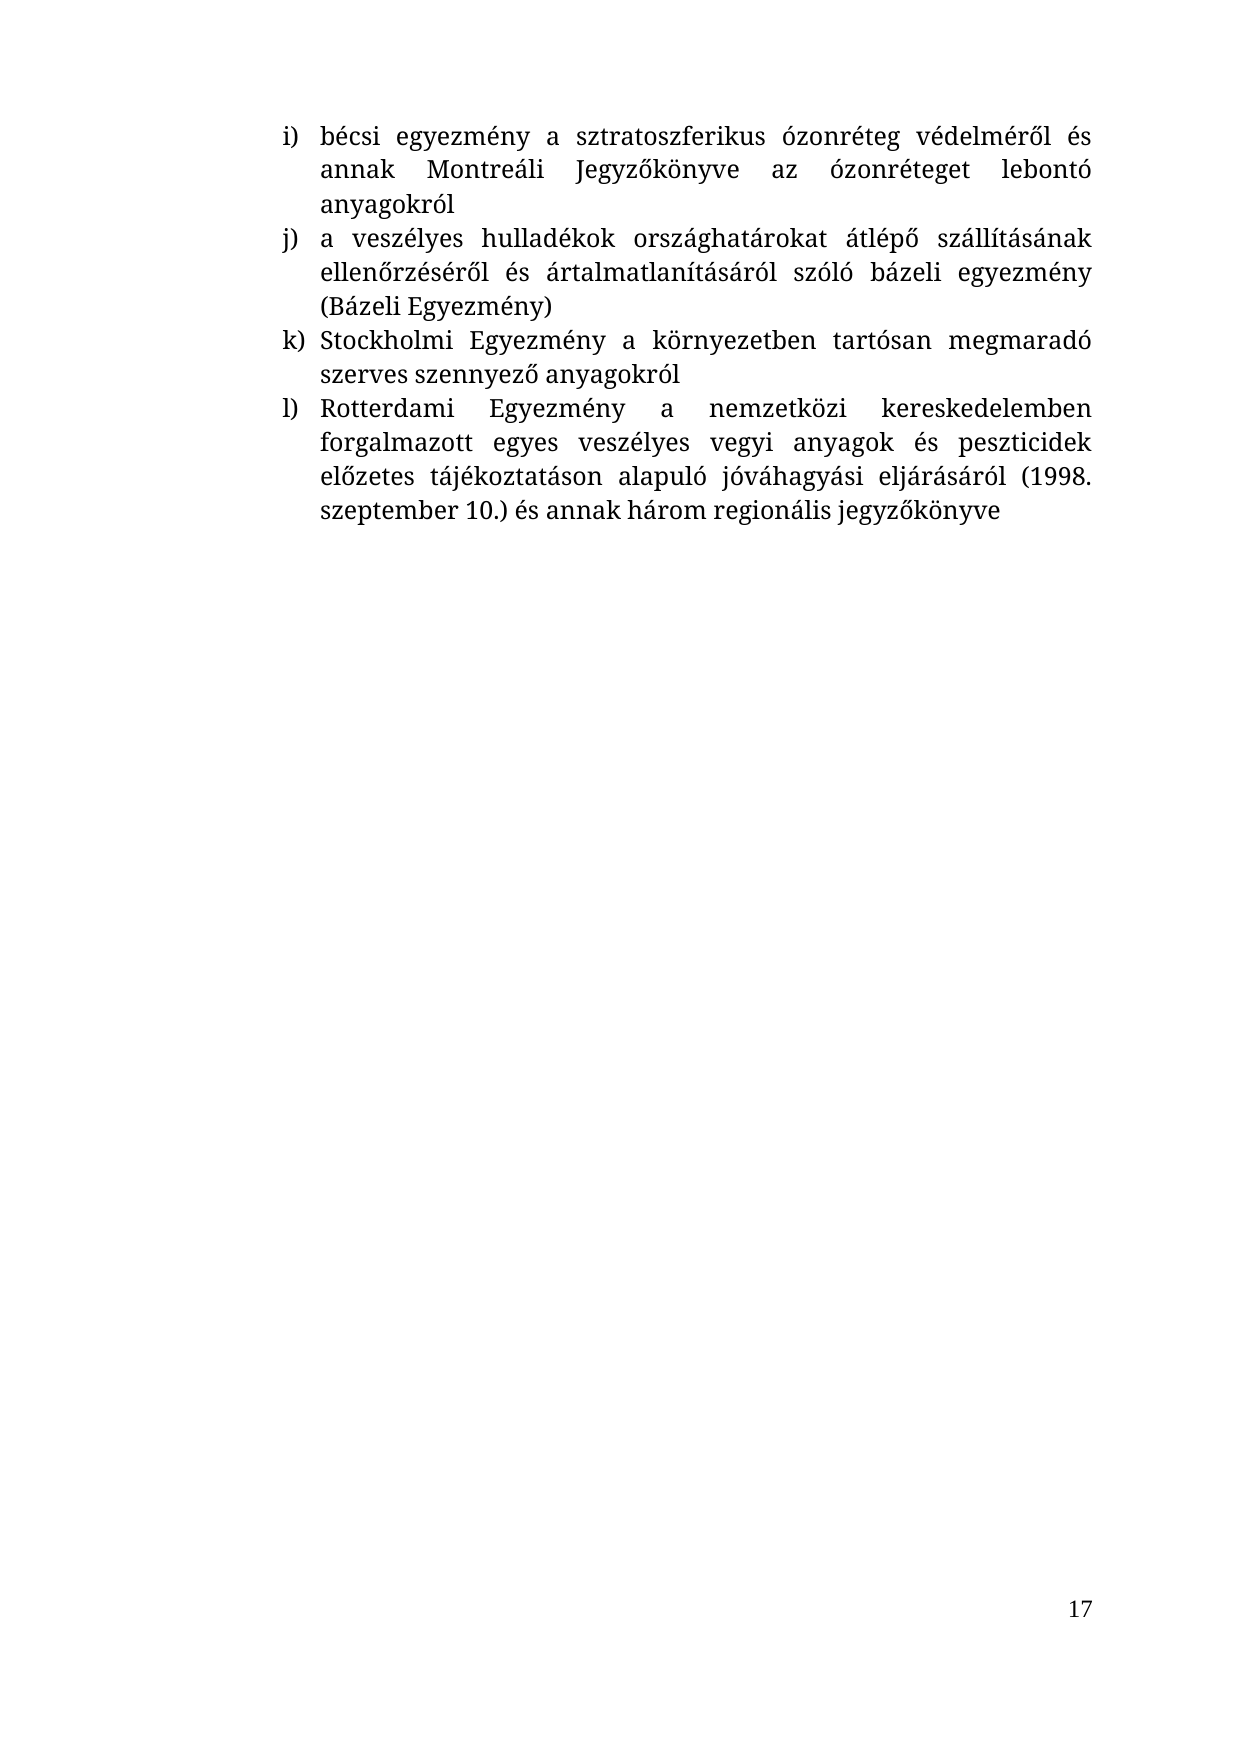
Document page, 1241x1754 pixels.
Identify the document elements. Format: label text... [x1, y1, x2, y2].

list a veszélyes hulladékok országhatárokat átlépő szállításának ellenőrzéséről és ártalmatlanításáról szóló bázeli egyezmény (Bázeli Egyezmény) [282, 220, 1093, 322]
list Stockholmi Egyezmény a környezetben tartósan megmaradó szerves szennyező anyagokról [282, 322, 1093, 391]
list Rotterdami Egyezmény a nemzetközi kereskedelemben forgalmazott egyes veszélyes vegyi anyagok és peszticidek előzetes tájékoztatáson alapuló jóváhagyási eljárásáról (1998. szeptember 10.) és annak három regionális jegyzőkönyve [282, 391, 1093, 527]
list bécsi egyezmény a sztratoszferikus ózonréteg védelméről és annak Montreáli Jegyzőkönyve az ózonréteget lebontó anyagokról [282, 118, 1093, 220]
